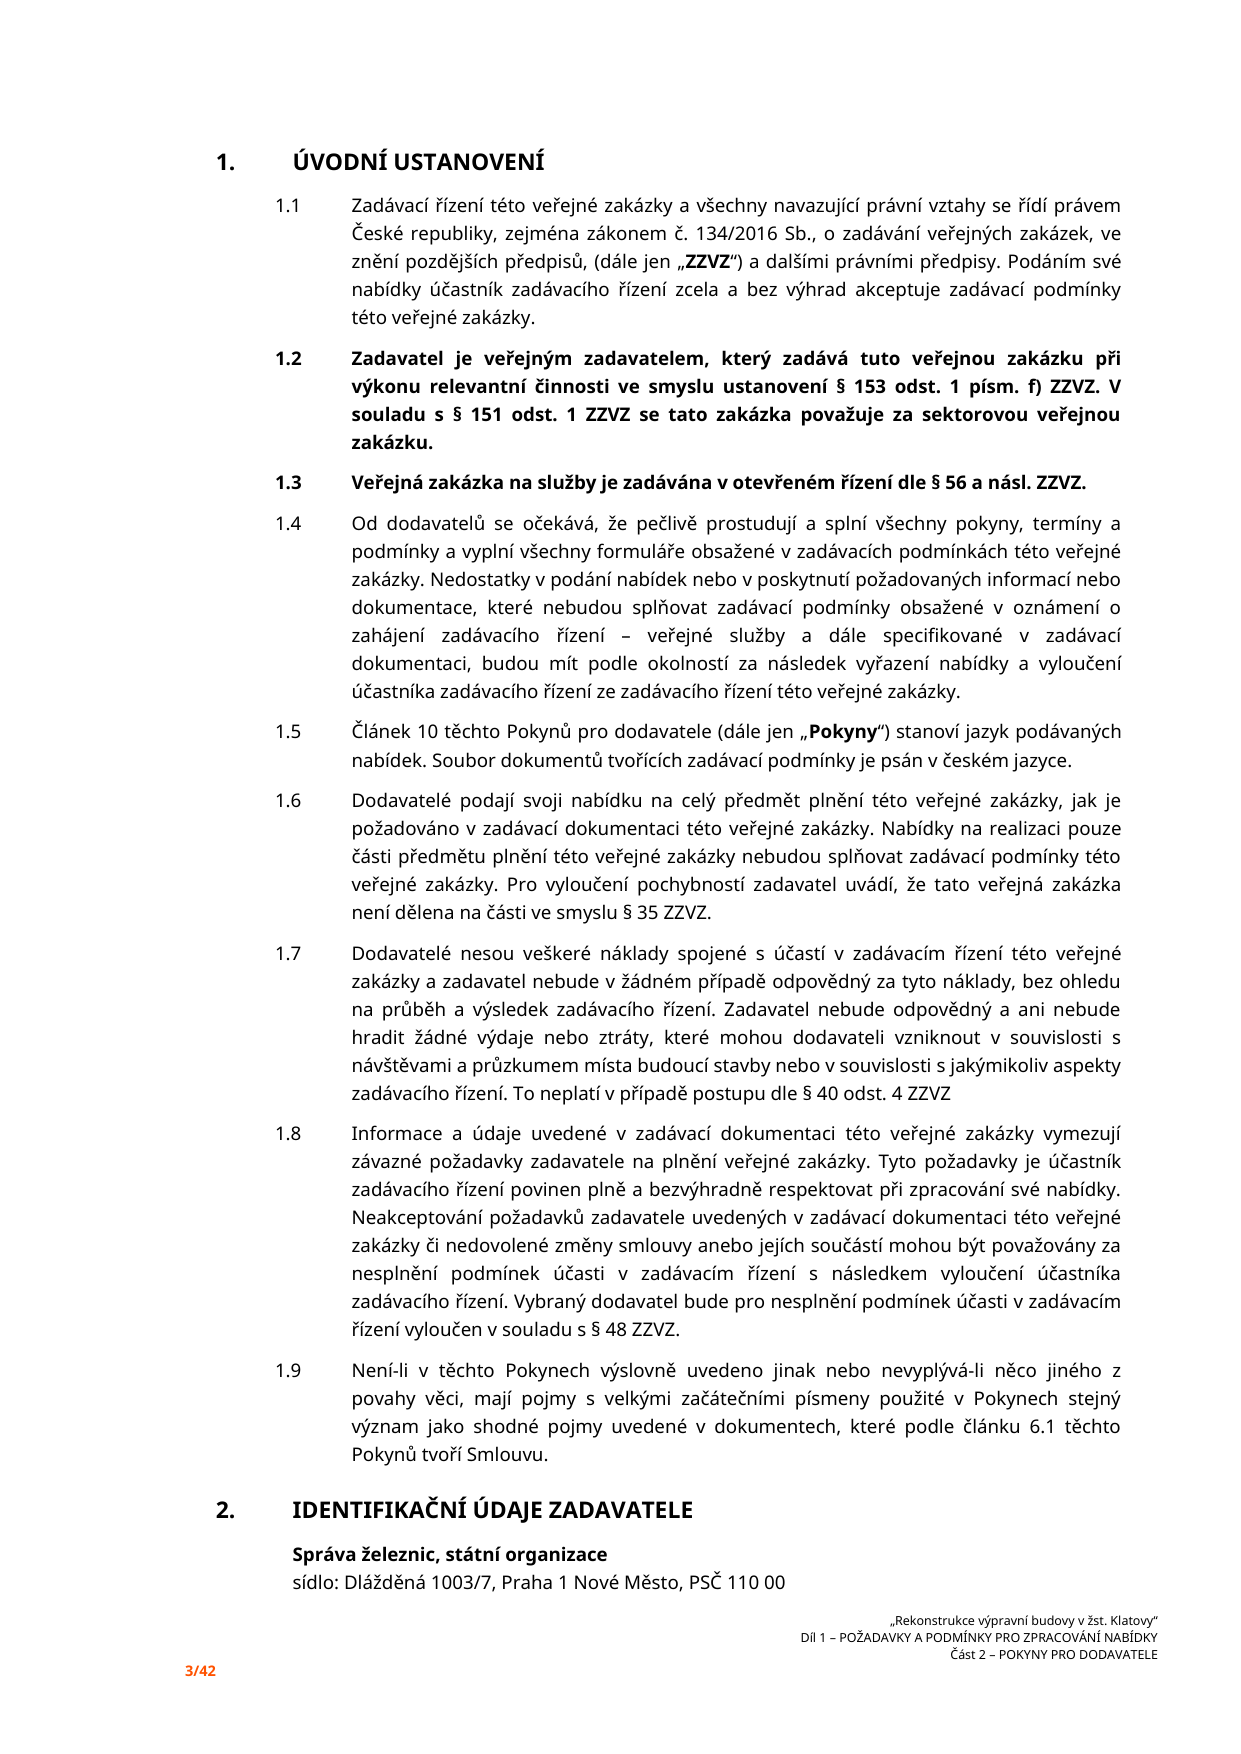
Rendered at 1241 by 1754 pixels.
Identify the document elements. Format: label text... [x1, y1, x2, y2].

text Zadávací řízení této veřejné zakázky a všechny navazující právní vztahy se řídí právem České republiky, zejména zákonem č. 134/2016 Sb., o zadávání veřejných zakázek, ve znění pozdějších předpisů, (dále jen „ZZVZ“) a dalšími právními předpisy. Podáním své nabídky účastník zadávacího řízení zcela a bez výhrad akceptuje zadávací podmínky této veřejné zakázky. [275, 192, 1122, 330]
text Dodavatelé podají svoji nabídku na celý předmět plnění této veřejné zakázky, jak je požadováno v zadávací dokumentaci této veřejné zakázky. Nabídky na realizaci pouze části předmětu plnění této veřejné zakázky nebudou splňovat zadávací podmínky této veřejné zakázky. Pro vyloučení pochybností zadavatel uvádí, že tato veřejná zakázka není dělena na části ve smyslu § 35 ZZVZ. [275, 787, 1122, 925]
text Správa železnic, státní organizace [292, 1541, 1122, 1567]
text Článek 10 těchto Pokynů pro dodavatele (dále jen „Pokyny“) stanoví jazyk podávaných nabídek. Soubor dokumentů tvořících zadávací podmínky je psán v českém jazyce. [275, 719, 1122, 772]
text Veřejná zakázka na služby je zadávána v otevřeném řízení dle § 56 a násl. ZZVZ. [275, 470, 1122, 495]
text sídlo: Dlážděná 1003/7, Praha 1 Nové Město, PSČ 110 00 [292, 1569, 1122, 1595]
text ÚVODNÍ USTANOVENÍ [216, 146, 1122, 177]
text Zadavatel je veřejným zadavatelem, který zadává tuto veřejnou zakázku při výkonu relevantní činnosti ve smyslu ustanovení § 153 odst. 1 písm. f) ZZVZ. V souladu s § 151 odst. 1 ZZVZ se tato zakázka považuje za sektorovou veřejnou zakázku. [275, 345, 1122, 455]
text Není-li v těchto Pokynech výslovně uvedeno jinak nebo nevyplývá-li něco jiného z povahy věci, mají pojmy s velkými začátečními písmeny použité v Pokynech stejný význam jako shodné pojmy uvedené v dokumentech, které podle článku 6.1 těchto Pokynů tvoří Smlouvu. [275, 1357, 1122, 1467]
text Od dodavatelů se očekává, že pečlivě prostudují a splní všechny pokyny, termíny a podmínky a vyplní všechny formuláře obsažené v zadávacích podmínkách této veřejné zakázky. Nedostatky v podání nabídek nebo v poskytnutí požadovaných informací nebo dokumentace, které nebudou splňovat zadávací podmínky obsažené v oznámení o zahájení zadávacího řízení – veřejné služby a dále specifikované v zadávací dokumentaci, budou mít podle okolností za následek vyřazení nabídky a vyloučení účastníka zadávacího řízení ze zadávacího řízení této veřejné zakázky. [275, 510, 1122, 704]
text IDENTIFIKAČNÍ ÚDAJE ZADAVATELE [216, 1494, 1122, 1526]
text Informace a údaje uvedené v zadávací dokumentaci této veřejné zakázky vymezují závazné požadavky zadavatele na plnění veřejné zakázky. Tyto požadavky je účastník zadávacího řízení povinen plně a bezvýhradně respektovat při zpracování své nabídky. Neakceptování požadavků zadavatele uvedených v zadávací dokumentaci této veřejné zakázky či nedovolené změny smlouvy anebo jejích součástí mohou být považovány za nesplnění podmínek účasti v zadávacím řízení s následkem vyloučení účastníka zadávacího řízení. Vybraný dodavatel bude pro nesplnění podmínek účasti v zadávacím řízení vyloučen v souladu s § 48 ZZVZ. [275, 1121, 1122, 1342]
text Dodavatelé nesou veškeré náklady spojené s účastí v zadávacím řízení této veřejné zakázky a zadavatel nebude v žádném případě odpovědný za tyto náklady, bez ohledu na průběh a výsledek zadávacího řízení. Zadavatel nebude odpovědný a ani nebude hradit žádné výdaje nebo ztráty, které mohou dodavateli vzniknout v souvislosti s návštěvami a průzkumem místa budoucí stavby nebo v souvislosti s jakýmikoliv aspekty zadávacího řízení. To neplatí v případě postupu dle § 40 odst. 4 ZZVZ [275, 940, 1122, 1106]
